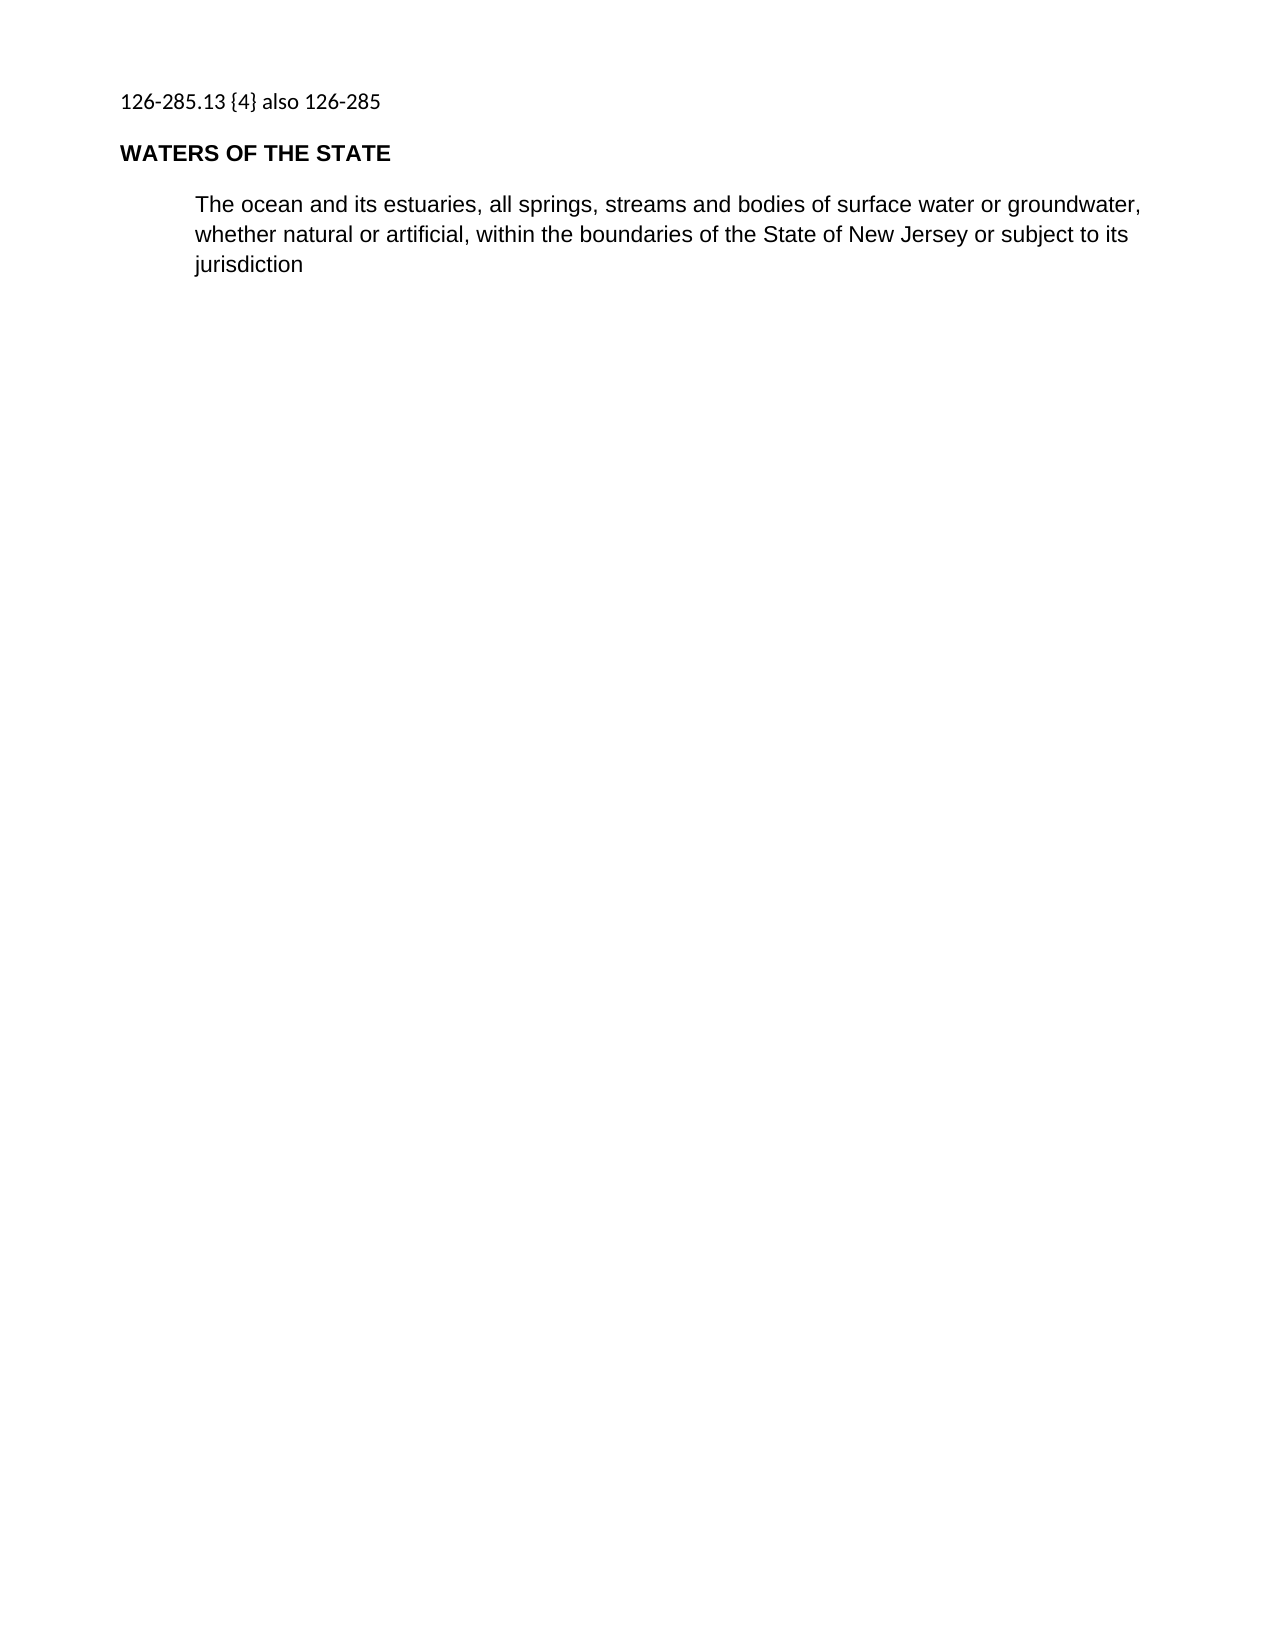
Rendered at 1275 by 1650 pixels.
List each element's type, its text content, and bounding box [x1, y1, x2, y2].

text The ocean and its estuaries, all springs, streams and bodies of surface water or groundwater, whether natural or artificial, within the boundaries of the State of New Jersey or subject to its jurisdiction [195, 191, 1155, 278]
text WATERS OF THE STATE [120, 140, 1155, 166]
text 126-285.13 {4} also 126-285 [120, 87, 1155, 115]
